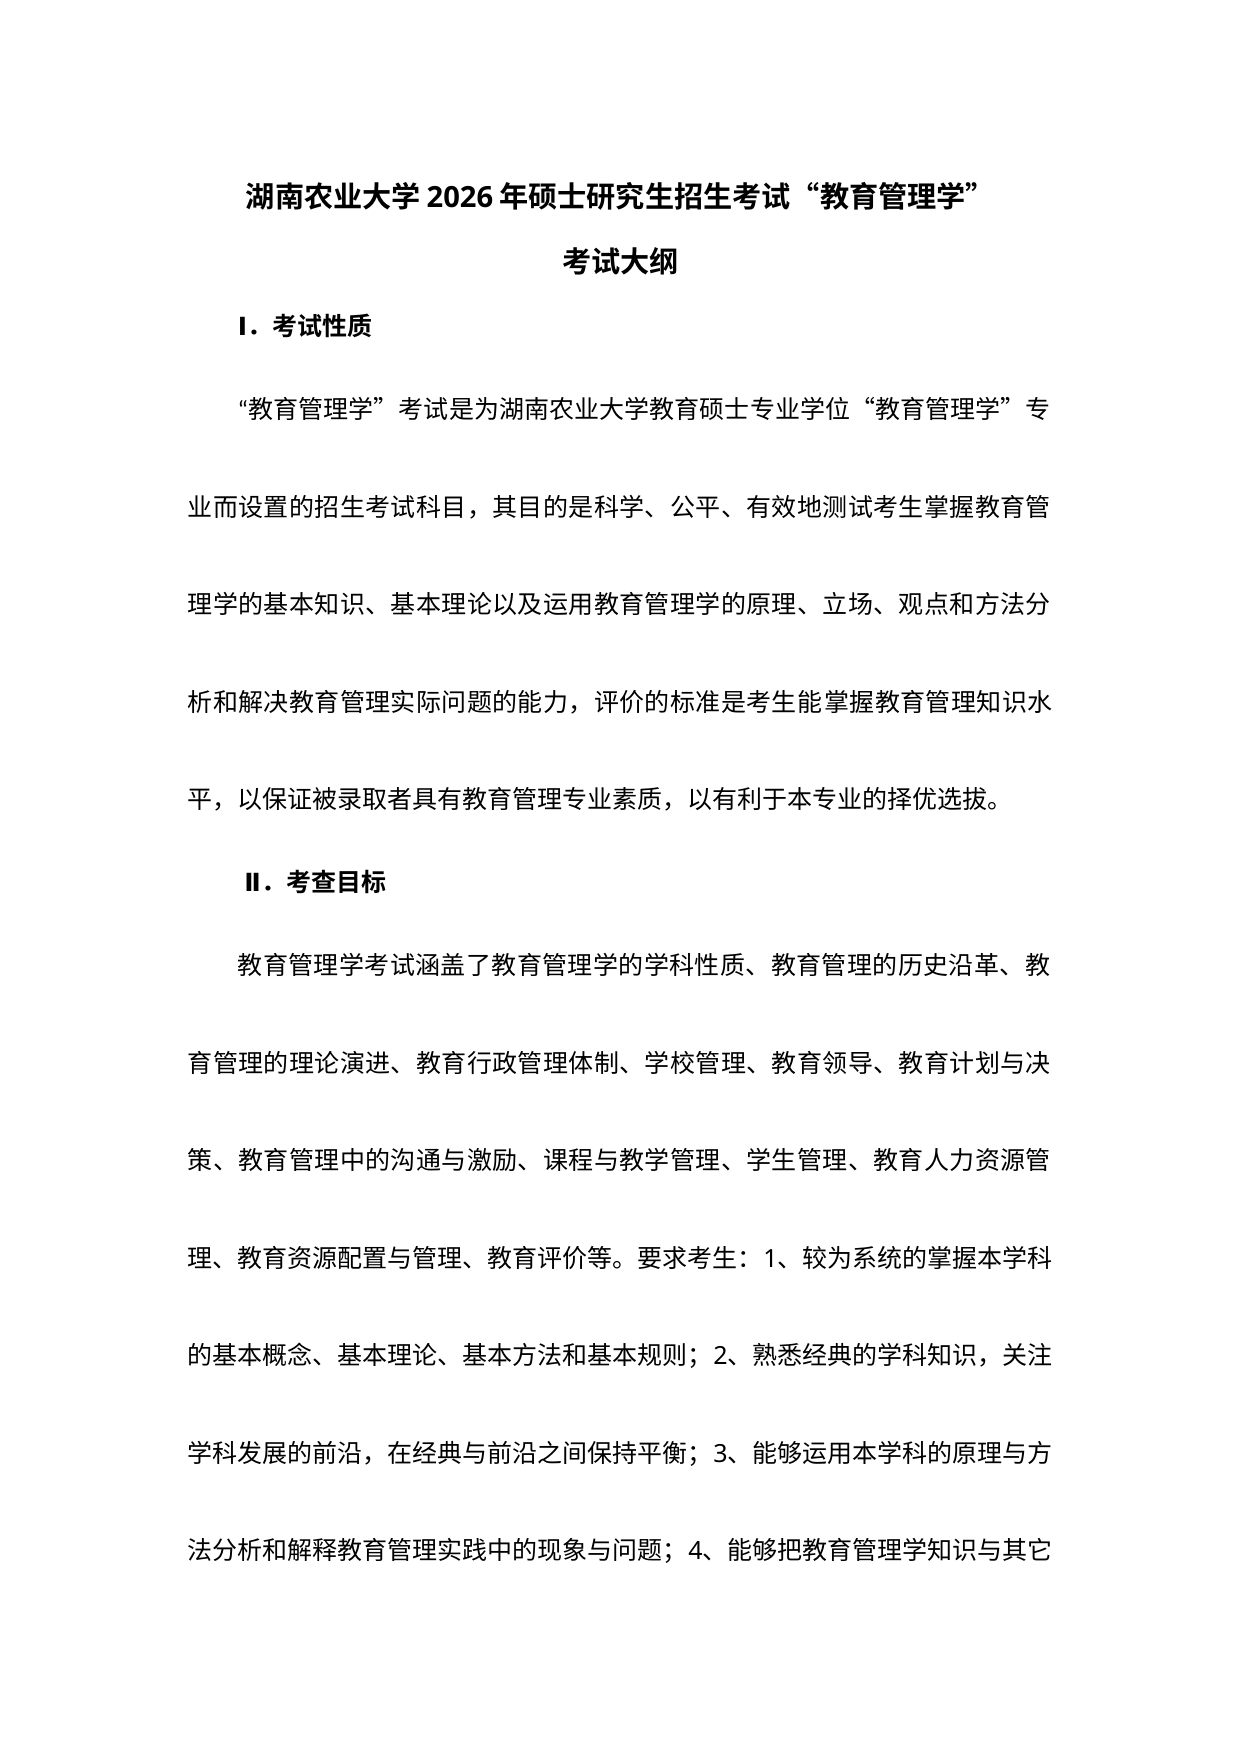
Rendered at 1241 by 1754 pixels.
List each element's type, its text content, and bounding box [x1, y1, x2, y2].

text 湖南农业大学2026年硕士研究生招生考试“教育管理学” [187, 162, 1053, 227]
text 考试大纲 [187, 227, 1053, 292]
text “教育管理学”考试是为湖南农业大学教育硕士专业学位“教育管理学”专业而设置的招生考试科目，其目的是科学、公平、有效地测试考生掌握教育管理学的基本知识、基本理论以及运用教育管理学的原理、立场、观点和方法分析和解决教育管理实际问题的能力，评价的标准是考生能掌握教育管理知识水平，以保证被录取者具有教育管理专业素质，以有利于本专业的择优选拔。 [187, 375, 1053, 830]
text Ⅰ．考试性质 [187, 292, 1053, 357]
text Ⅱ．考查目标 [187, 848, 1053, 913]
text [187, 931, 1053, 1581]
